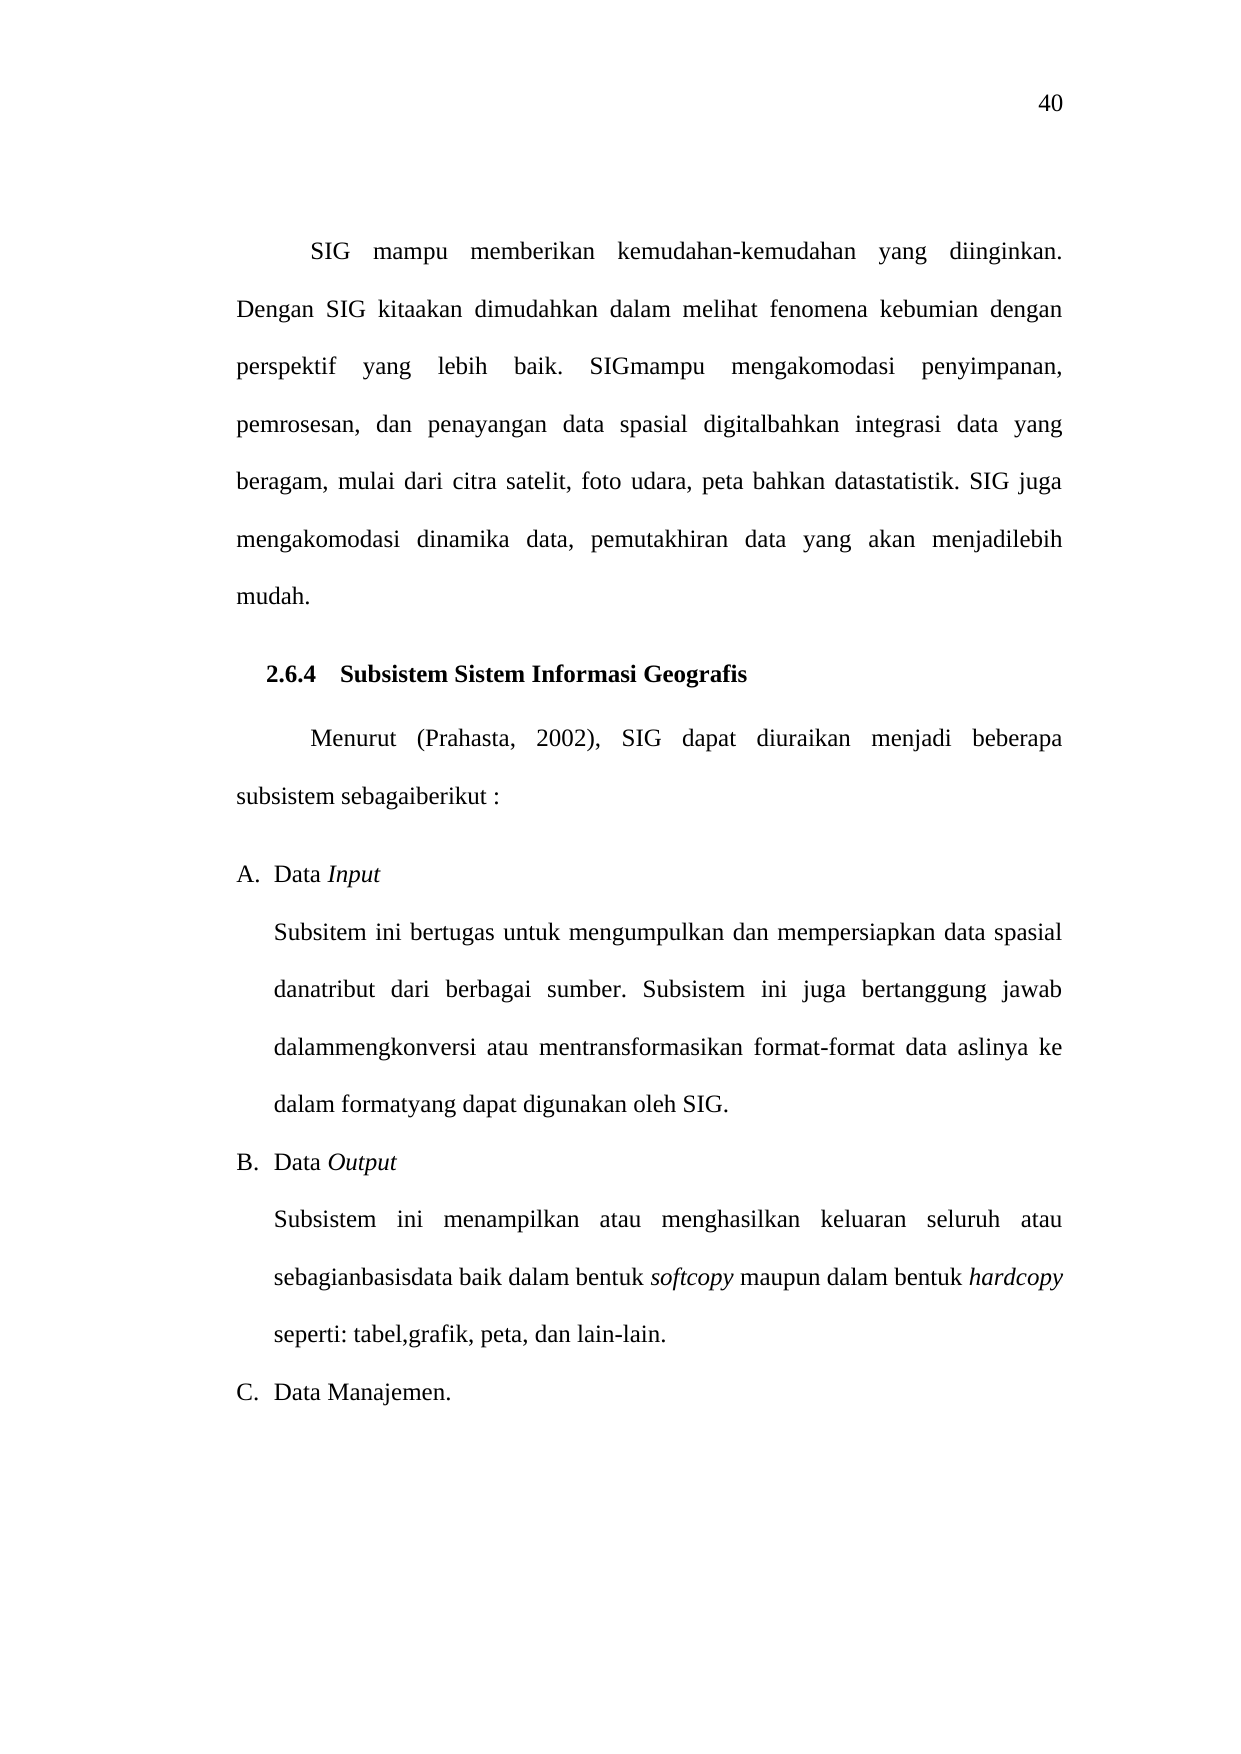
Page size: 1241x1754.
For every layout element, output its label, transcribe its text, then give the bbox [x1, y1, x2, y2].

list Subsitem ini bertugas untuk mengumpulkan dan mempersiapkan data spasial danatribut dari berbagai sumber. Subsistem ini juga bertanggung jawab dalammengkonversi atau mentransformasikan format-format data aslinya ke dalam formatyang dapat digunakan oleh SIG. [274, 917, 1063, 1118]
text SIG mampu memberikan kemudahan-kemudahan yang diinginkan. Dengan SIG kitaakan dimudahkan dalam melihat fenomena kebumian dengan perspektif yang lebih baik. SIGmampu mengakomodasi penyimpanan, pemrosesan, dan penayangan data spasial digitalbahkan integrasi data yang beragam, mulai dari citra satelit, foto udara, peta bahkan datastatistik. SIG juga mengakomodasi dinamika data, pemutakhiran data yang akan menjadilebih mudah. [236, 236, 1063, 610]
text Menurut (Prahasta, 2002), SIG dapat diuraikan menjadi beberapa subsistem sebagaiberikut : [236, 723, 1063, 810]
list Subsistem ini menampilkan atau menghasilkan keluaran seluruh atau sebagianbasisdata baik dalam bentuk softcopy maupun dalam bentuk hardcopy seperti: tabel,grafik, peta, dan lain-lain. [274, 1204, 1063, 1348]
subtitle Subsistem Sistem Informasi Geografis [266, 659, 1063, 688]
list Data Output [236, 1147, 1063, 1176]
list Data Input [236, 859, 1063, 888]
list Data Manajemen. [236, 1377, 1063, 1406]
